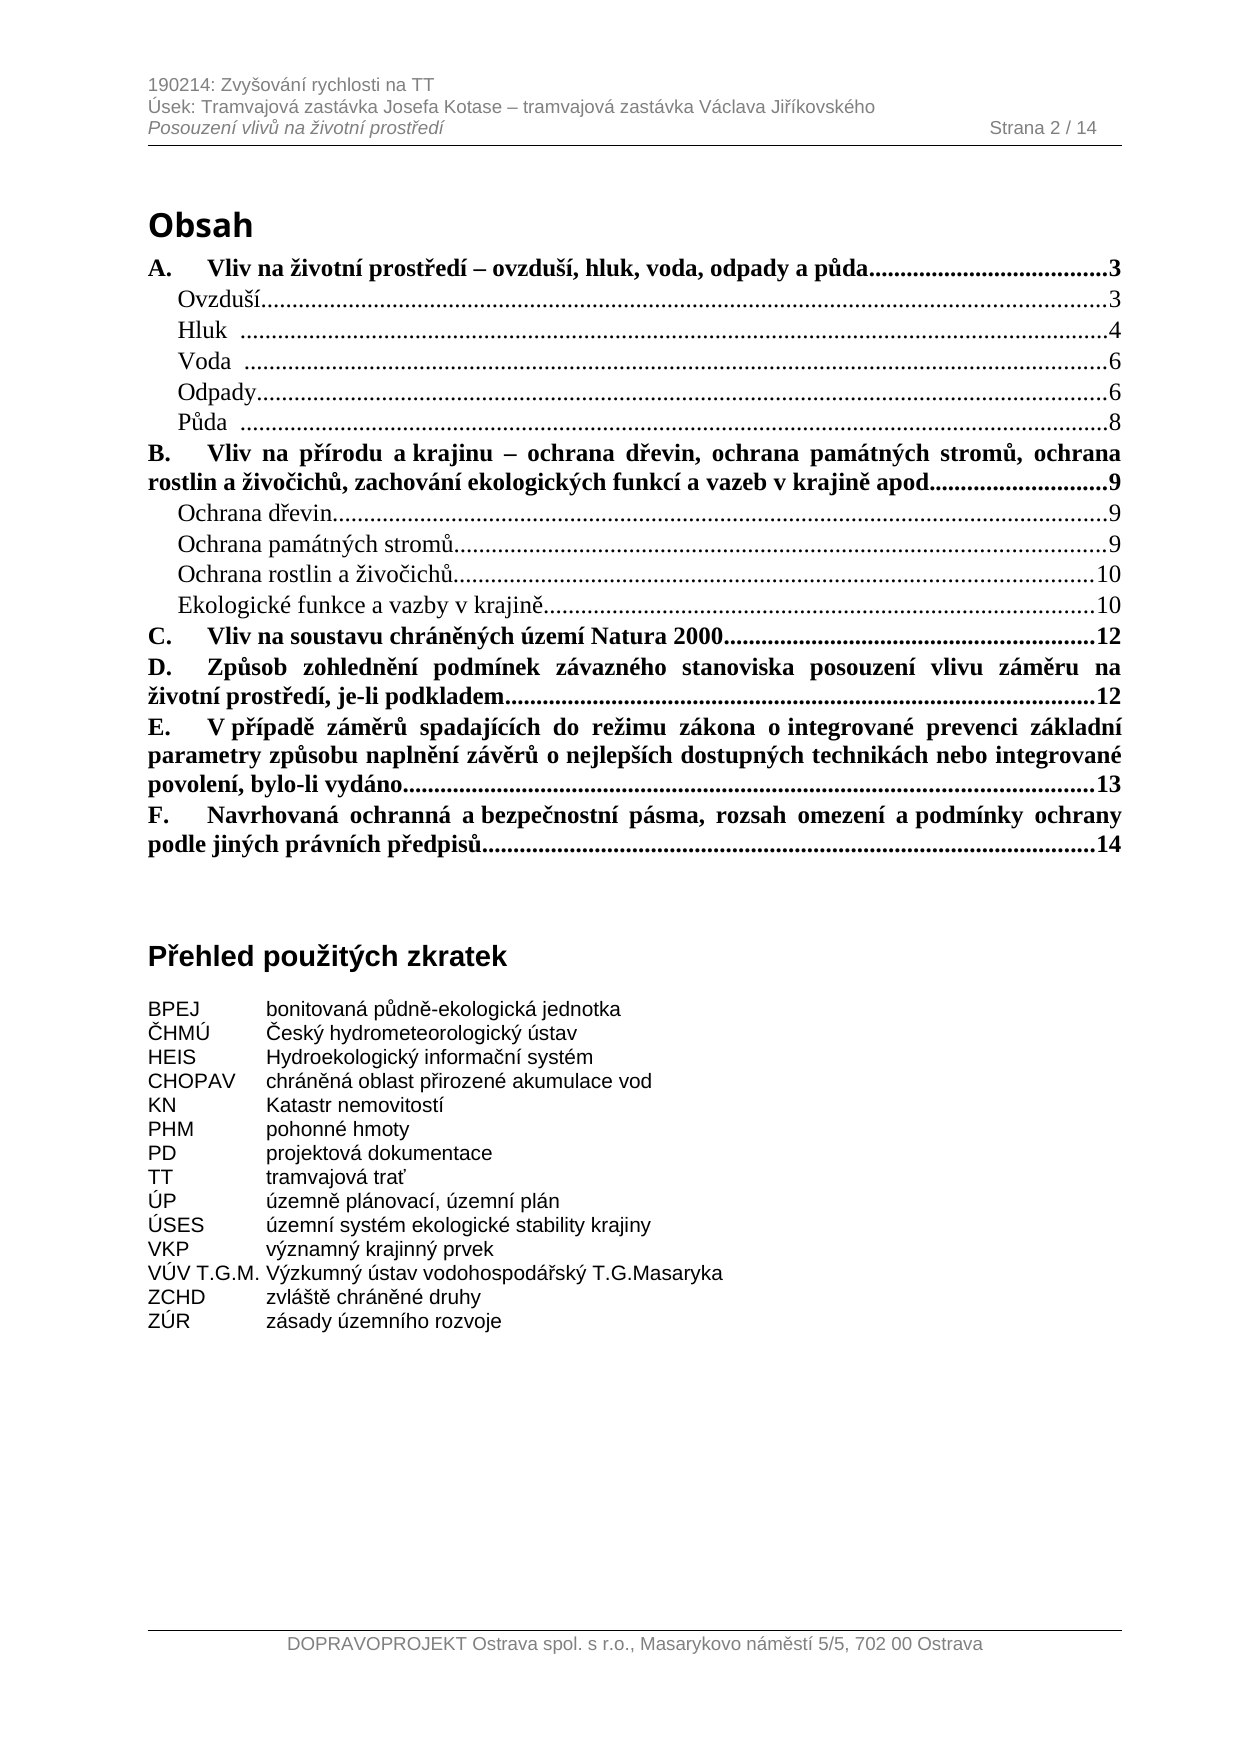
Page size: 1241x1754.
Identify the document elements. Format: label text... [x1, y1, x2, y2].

text HEIS Hydroekologický informační systém [148, 1045, 1122, 1069]
text VKP významný krajinný prvek [148, 1237, 1122, 1261]
text ÚP územně plánovací, územní plán [148, 1189, 1122, 1213]
text VÚV T.G.M. Výzkumný ústav vodohospodářský T.G.Masaryka [148, 1261, 1122, 1284]
text ZCHD zvláště chráněné druhy [148, 1284, 1122, 1308]
text KN Katastr nemovitostí [148, 1093, 1122, 1117]
text CHOPAV chráněná oblast přirozené akumulace vod [148, 1069, 1122, 1093]
text ČHMÚ Český hydrometeorologický ústav [148, 1021, 1122, 1045]
text ZÚR zásady územního rozvoje [148, 1308, 1122, 1332]
text Přehled použitých zkratek [148, 938, 1122, 972]
text BPEJ bonitovaná půdně-ekologická jednotka [148, 997, 1122, 1021]
text PHM pohonné hmoty [148, 1117, 1122, 1141]
text PD projektová dokumentace [148, 1141, 1122, 1165]
text ÚSES územní systém ekologické stability krajiny [148, 1213, 1122, 1237]
text TT tramvajová trať [148, 1165, 1122, 1189]
